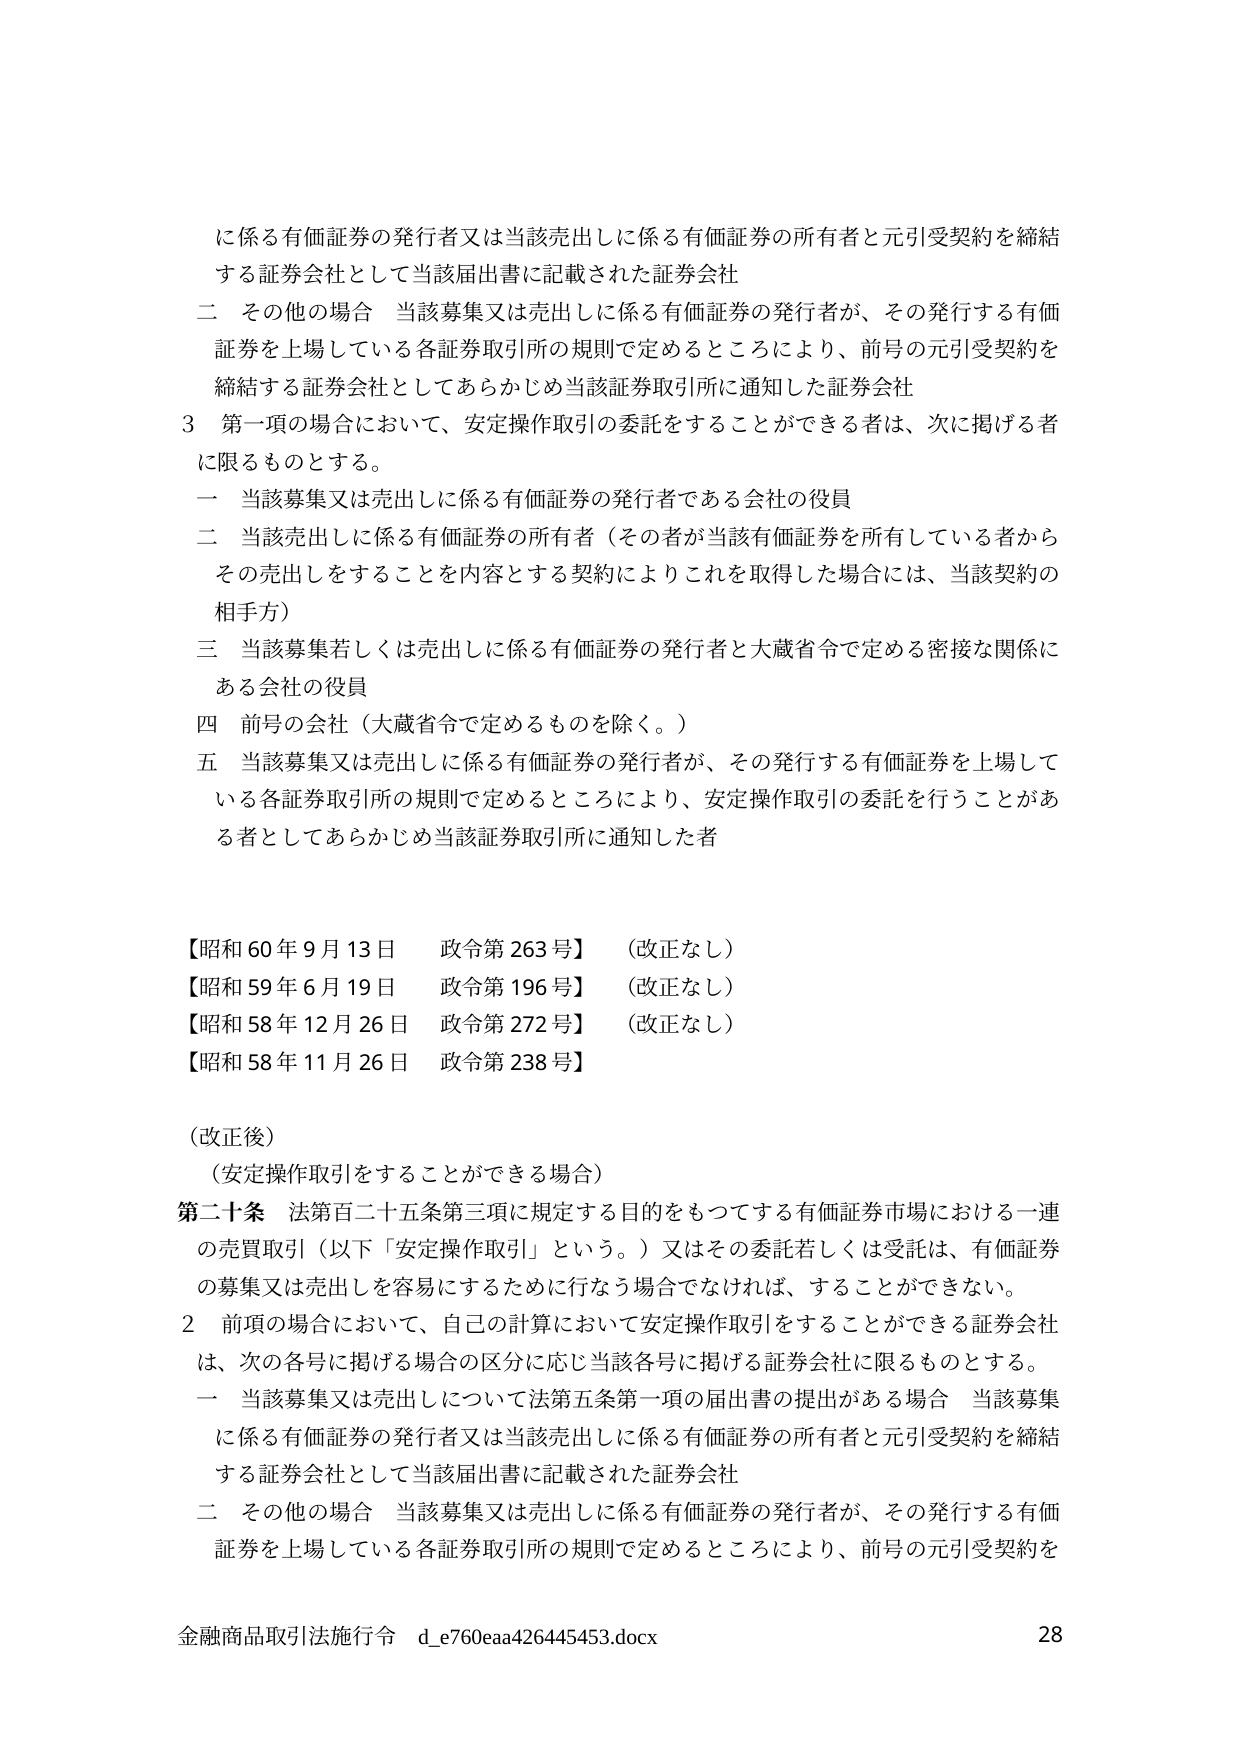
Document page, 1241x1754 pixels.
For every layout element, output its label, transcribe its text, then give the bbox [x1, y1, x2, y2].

text （改正後） [177, 1117, 1063, 1154]
text 二 当該売出しに係る有価証券の所有者（その者が当該有価証券を所有している者からその売出しをすることを内容とする契約によりこれを取得した場合には、当該契約の相手方） [196, 517, 1063, 629]
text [196, 217, 1063, 292]
text 一 当該募集又は売出しに係る有価証券の発行者である会社の役員 [196, 479, 1063, 517]
text 三 当該募集若しくは売出しに係る有価証券の発行者と大蔵省令で定める密接な関係にある会社の役員 [196, 629, 1063, 704]
text ３ 第一項の場合において、安定操作取引の委託をすることができる者は、次に掲げる者に限るものとする。 [177, 404, 1063, 479]
text 【昭和59年6月19日 政令第196号】 （改正なし） [177, 967, 1063, 1004]
text 四 前号の会社（大蔵省令で定めるものを除く。） [196, 704, 1063, 742]
text 第二十条 法第百二十五条第三項に規定する目的をもつてする有価証券市場における一連の売買取引（以下「安定操作取引」という。）又はその委託若しくは受託は、有価証券の募集又は売出しを容易にするために行なう場合でなければ、することができない。 [177, 1192, 1063, 1304]
text 【昭和60年9月13日 政令第263号】 （改正なし） [177, 929, 1063, 967]
text 五 当該募集又は売出しに係る有価証券の発行者が、その発行する有価証券を上場している各証券取引所の規則で定めるところにより、安定操作取引の委託を行うことがある者としてあらかじめ当該証券取引所に通知した者 [196, 742, 1063, 854]
text 【昭和58年11月26日 政令第238号】 [177, 1042, 1063, 1079]
text 【昭和58年12月26日 政令第272号】 （改正なし） [177, 1004, 1063, 1042]
text 一 当該募集又は売出しについて法第五条第一項の届出書の提出がある場合 当該募集に係る有価証券の発行者又は当該売出しに係る有価証券の所有者と元引受契約を締結する証券会社として当該届出書に記載された証券会社 [196, 1379, 1063, 1492]
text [196, 1492, 1063, 1567]
text （安定操作取引をすることができる場合） [177, 1154, 1063, 1192]
text 二 その他の場合 当該募集又は売出しに係る有価証券の発行者が、その発行する有価証券を上場している各証券取引所の規則で定めるところにより、前号の元引受契約を締結する証券会社としてあらかじめ当該証券取引所に通知した証券会社 [196, 292, 1063, 404]
text ２ 前項の場合において、自己の計算において安定操作取引をすることができる証券会社は、次の各号に掲げる場合の区分に応じ当該各号に掲げる証券会社に限るものとする。 [177, 1304, 1063, 1379]
